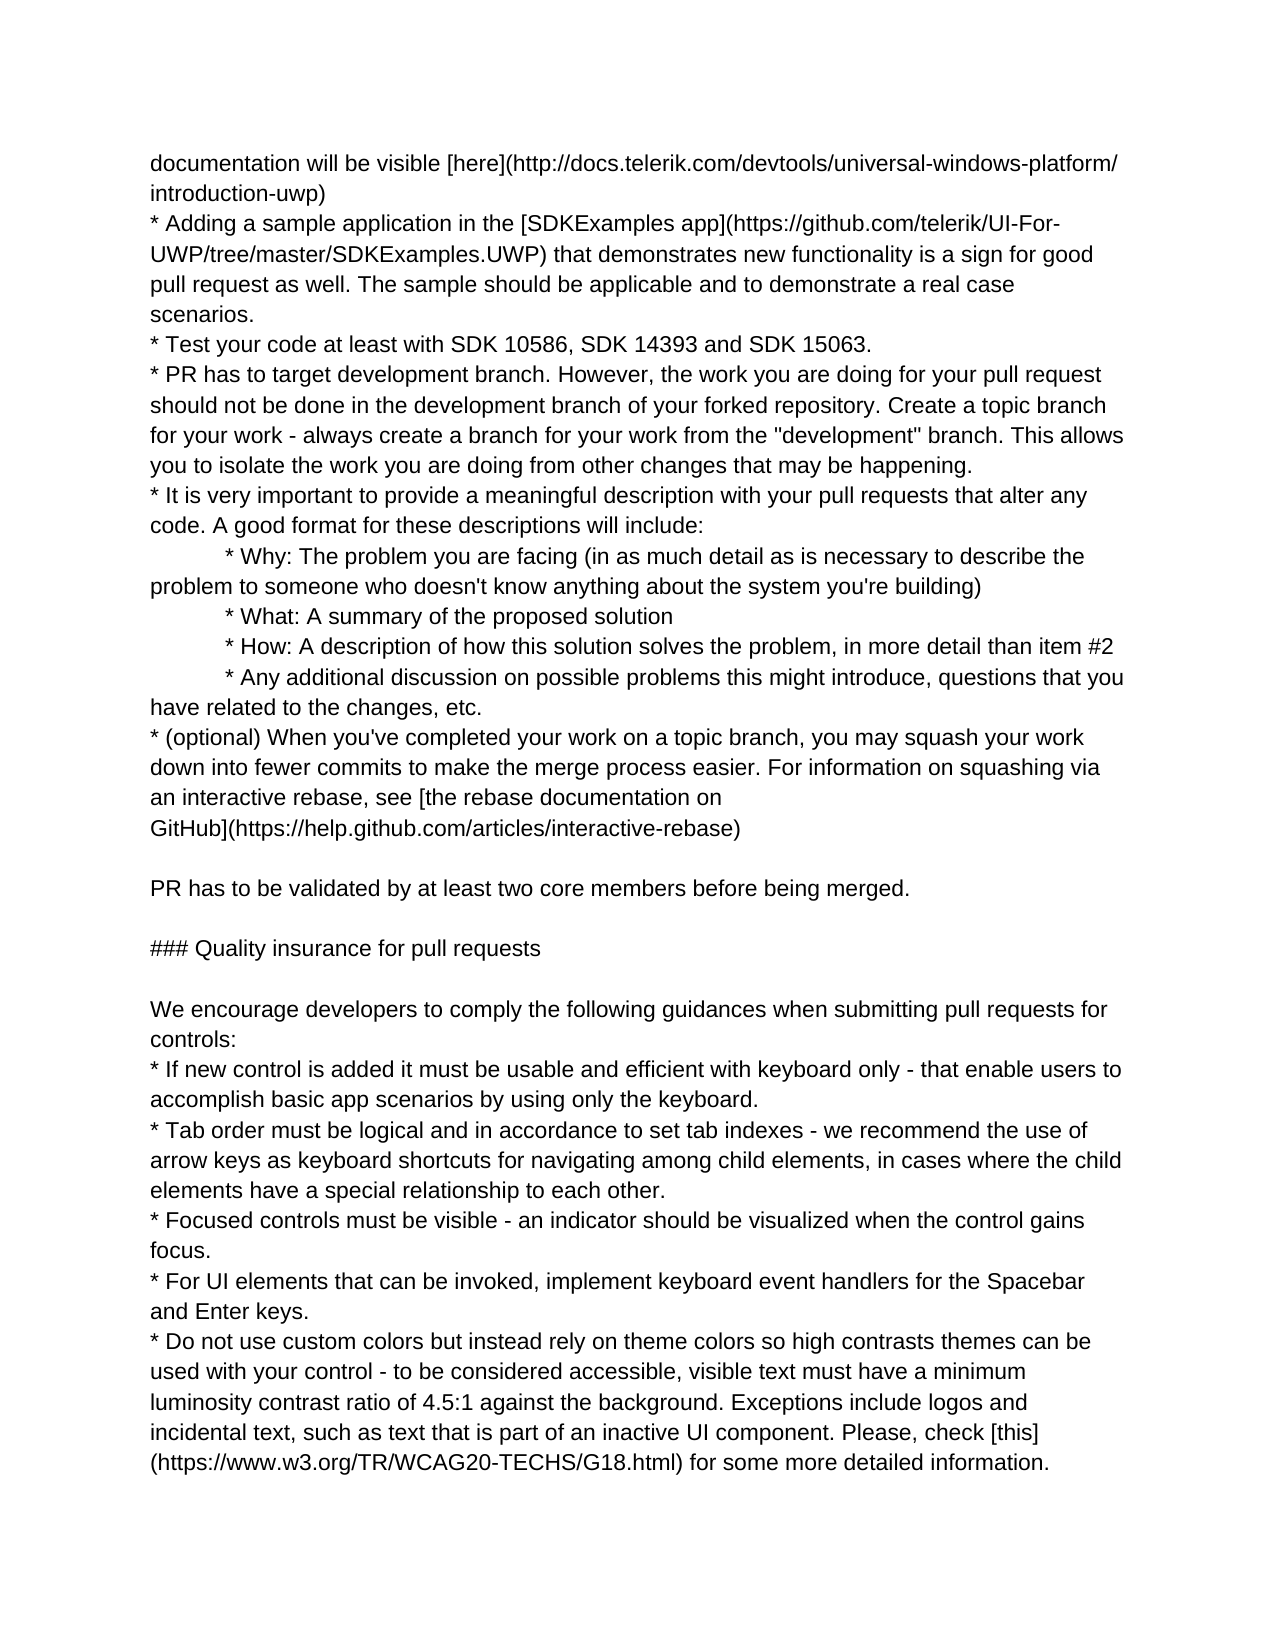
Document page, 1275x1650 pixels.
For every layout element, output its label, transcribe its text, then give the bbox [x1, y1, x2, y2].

text * PR has to target development branch. However, the work you are doing for your pull request should not be done in the development branch of your forked repository. Create a topic branch for your work - always create a branch for your work from the "development" branch. This allows you to isolate the work you are doing from other changes that may be happening. [150, 361, 1125, 478]
text * What: A summary of the proposed solution [150, 603, 1125, 629]
text We encourage developers to comply the following guidances when submitting pull requests for controls: [150, 996, 1125, 1052]
text * Adding a sample application in the [SDKExamples app](https://github.com/telerik/UI-For-UWP/tree/master/SDKExamples.UWP) that demonstrates new functionality is a sign for good pull request as well. The sample should be applicable and to demonstrate a real case scenarios. [150, 210, 1125, 327]
text * Focused controls must be visible - an indicator should be visualized when the control gains focus. [150, 1207, 1125, 1264]
text * Do not use custom colors but instead rely on theme colors so high contrasts themes can be used with your control - to be considered accessible, visible text must have a minimum luminosity contrast ratio of 4.5:1 against the background. Exceptions include logos and incidental text, such as text that is part of an inactive UI component. Please, check [this](https://www.w3.org/TR/WCAG20-TECHS/G18.html) for some more detailed information. [150, 1328, 1125, 1475]
text * If new control is added it must be usable and efficient with keyboard only - that enable users to accomplish basic app scenarios by using only the keyboard. [150, 1056, 1125, 1113]
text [150, 150, 1125, 207]
text * How: A description of how this solution solves the problem, in more detail than item #2 [150, 633, 1125, 660]
text * Test your code at least with SDK 10586, SDK 14393 and SDK 15063. [150, 331, 1125, 358]
text * (optional) When you've completed your work on a topic branch, you may squash your work down into fewer commits to make the merge process easier. For information on squashing via an interactive rebase, see [the rebase documentation on GitHub](https://help.github.com/articles/interactive-rebase) [150, 724, 1125, 841]
text * Why: The problem you are facing (in as much detail as is necessary to describe the problem to someone who doesn't know anything about the system you're building) [150, 543, 1125, 599]
text * For UI elements that can be invoked, implement keyboard event handlers for the Spacebar and Enter keys. [150, 1268, 1125, 1324]
text ### Quality insurance for pull requests [150, 935, 1125, 962]
text * Tab order must be logical and in accordance to set tab indexes - we recommend the use of arrow keys as keyboard shortcuts for navigating among child elements, in cases where the child elements have a special relationship to each other. [150, 1117, 1125, 1203]
text PR has to be validated by at least two core members before being merged. [150, 875, 1125, 901]
text * Any additional discussion on possible problems this might introduce, questions that you have related to the changes, etc. [150, 663, 1125, 720]
text * It is very important to provide a meaningful description with your pull requests that alter any code. A good format for these descriptions will include: [150, 482, 1125, 539]
